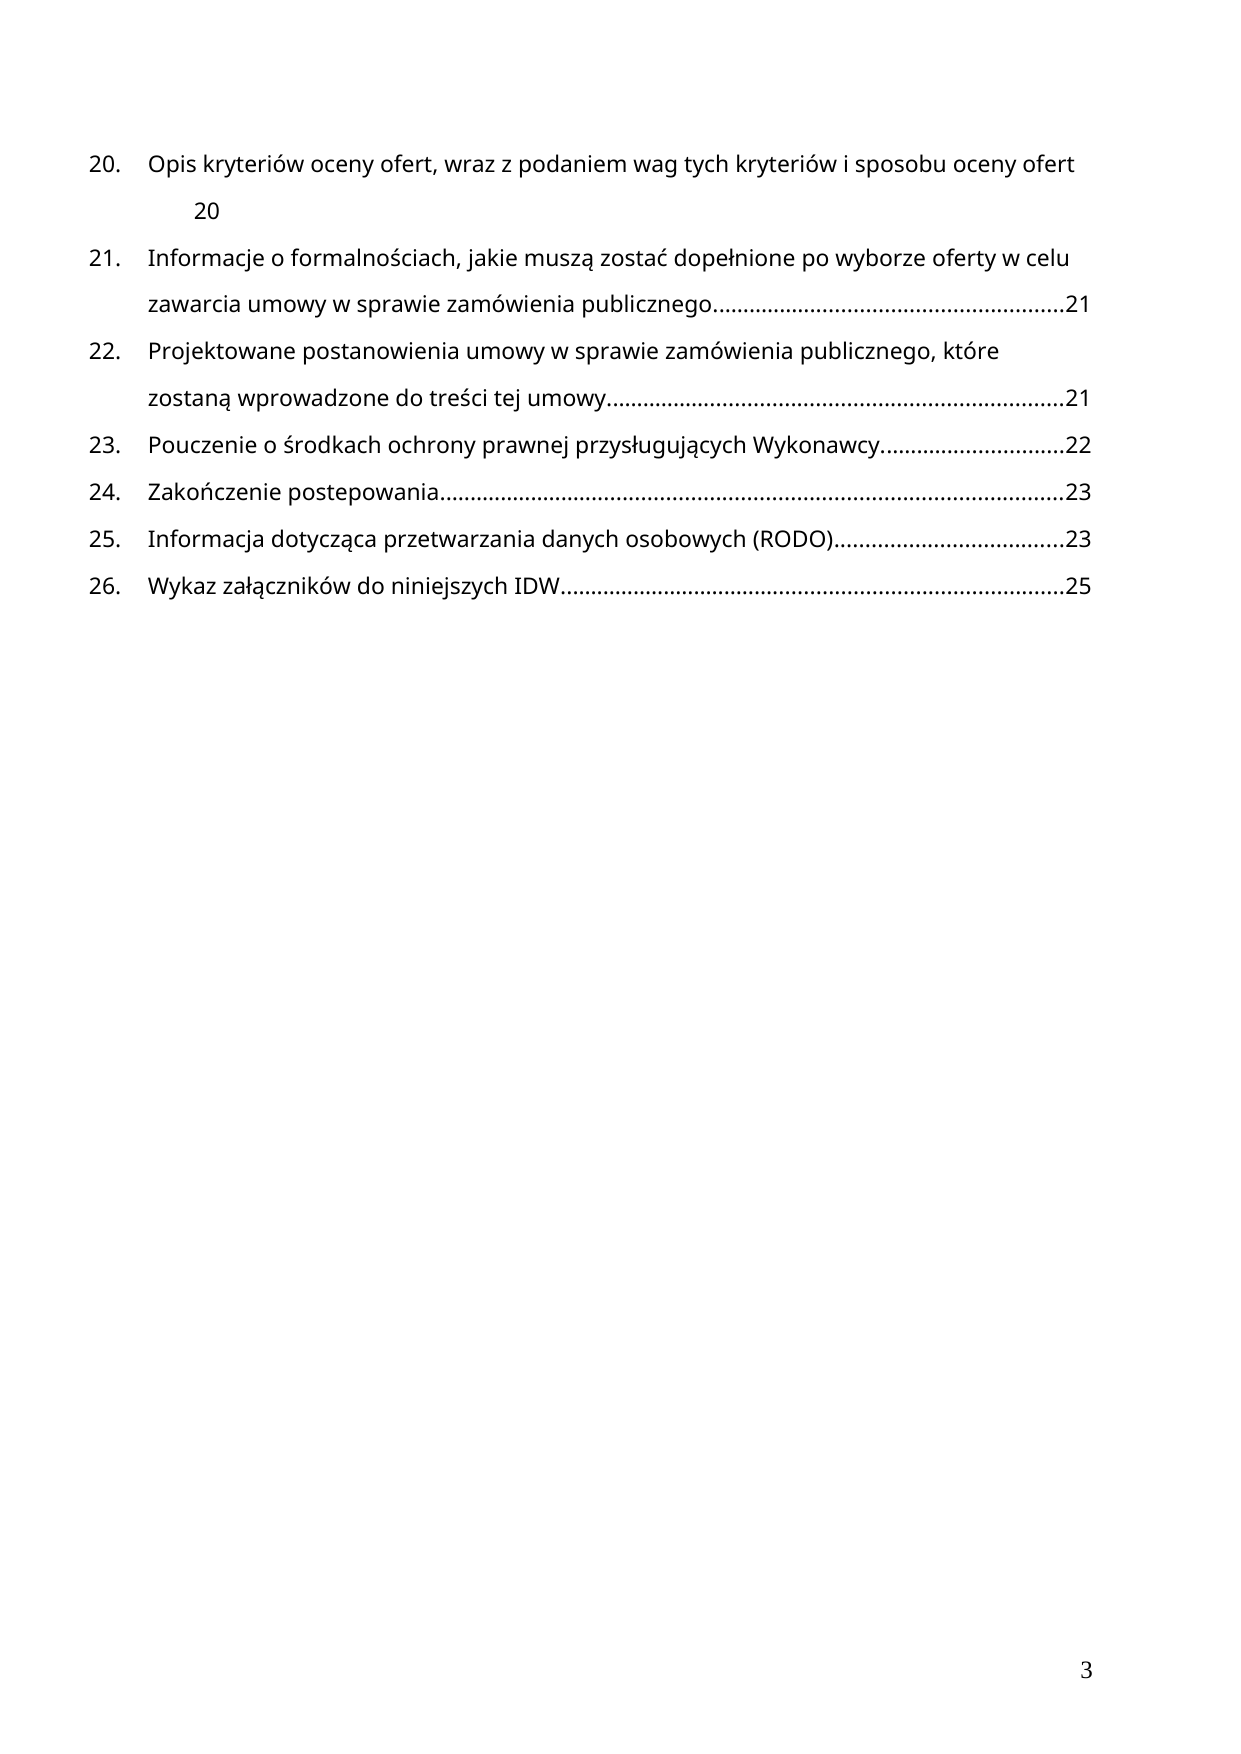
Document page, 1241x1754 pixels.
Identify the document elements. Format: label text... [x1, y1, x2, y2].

text 22. Projektowane postanowienia umowy w sprawie zamówienia publicznego, które zostaną wprowadzone do treści tej umowy. 21 [89, 335, 1092, 413]
text 26. Wykaz załączników do niniejszych IDW. 25 [89, 569, 1092, 601]
text 23. Pouczenie o środkach ochrony prawnej przysługujących Wykonawcy. 22 [89, 429, 1092, 460]
text 24. Zakończenie postepowania. 23 [89, 476, 1092, 507]
text 25. Informacja dotycząca przetwarzania danych osobowych (RODO) 23 [89, 523, 1092, 554]
text 21. Informacje o formalnościach, jakie muszą zostać dopełnione po wyborze oferty w celu zawarcia umowy w sprawie zamówienia publicznego. 21 [89, 241, 1092, 319]
text 20. Opis kryteriów oceny ofert, wraz z podaniem wag tych kryteriów i sposobu oceny ofert 20 [89, 148, 1092, 226]
